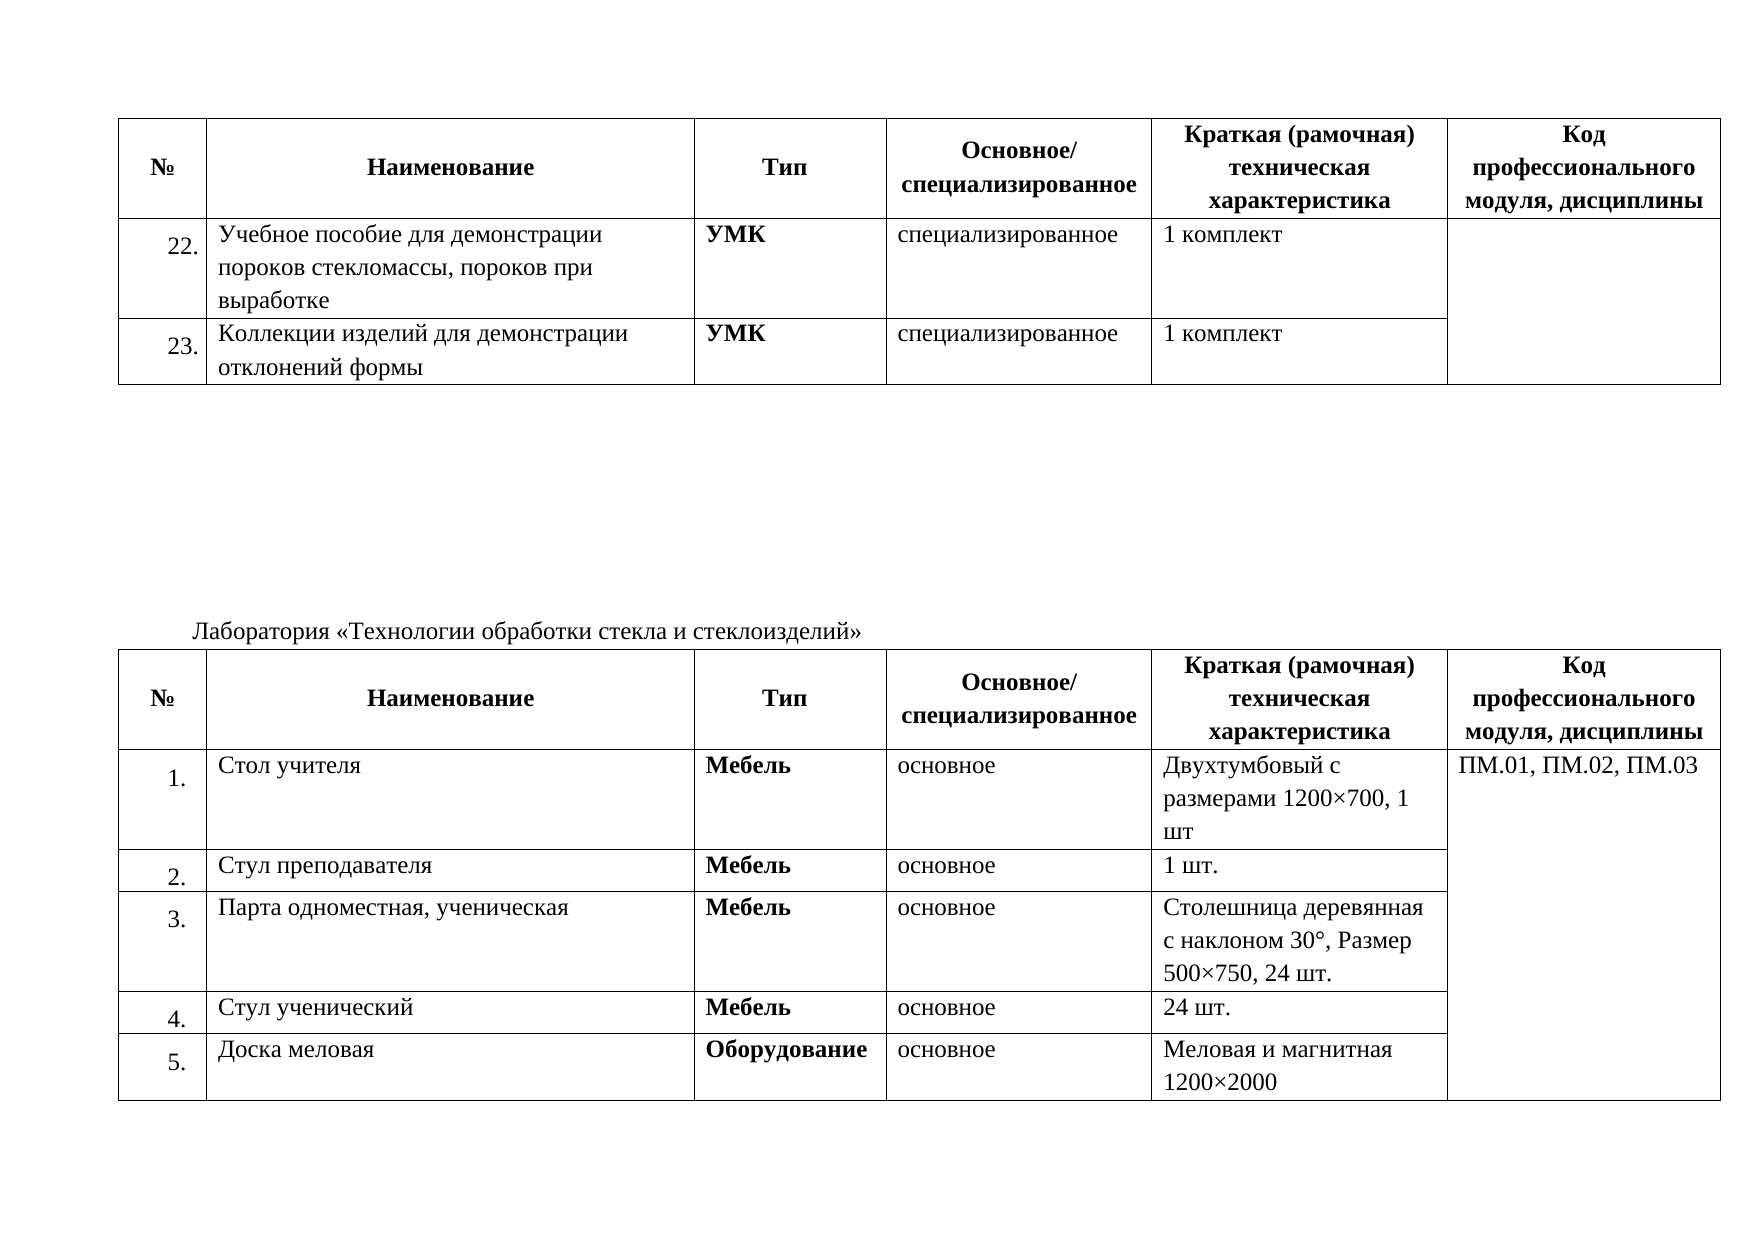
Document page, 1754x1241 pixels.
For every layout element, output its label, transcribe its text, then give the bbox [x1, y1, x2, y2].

table_cell основное [887, 992, 1151, 1033]
table_cell Мебель [695, 992, 886, 1033]
table_cell [119, 219, 206, 317]
table_header Тип [695, 650, 886, 749]
table_cell Оборудование [695, 1034, 886, 1100]
table_header Тип [695, 119, 886, 218]
table_cell 1 комплект [1152, 219, 1447, 317]
table_cell [119, 992, 206, 1033]
table_cell УМК [695, 219, 886, 317]
table_cell УМК [695, 319, 886, 384]
table_cell 24 шт. [1152, 992, 1447, 1033]
table_cell Доска меловая [207, 1034, 694, 1100]
table_cell 1 шт. [1152, 850, 1447, 891]
table_cell специализированное [887, 319, 1151, 384]
text Лаборатория «Технологии обработки стекла и стеклоизделий» [118, 616, 1665, 645]
table_cell Учебное пособие для демонстрации пороков стекломассы, пороков при выработке [207, 219, 694, 317]
table_header № [119, 650, 206, 749]
table_cell Столешница деревянная с наклоном 30°, Размер 500×750, 24 шт. [1152, 892, 1447, 991]
table_cell Парта одноместная, ученическая [207, 892, 694, 991]
table_header Основное/ специализированное [887, 119, 1151, 218]
table_header Основное/ специализированное [887, 650, 1151, 749]
table_cell 1 комплект [1152, 319, 1447, 384]
table_cell [119, 319, 206, 384]
table_cell Меловая и магнитная 1200×2000 [1152, 1034, 1447, 1100]
table_header Краткая (рамочная) техническая характеристика [1152, 650, 1447, 749]
table_header Код профессионального модуля, дисциплины [1448, 119, 1720, 218]
table_cell основное [887, 1034, 1151, 1100]
table_cell Стол учителя [207, 750, 694, 849]
table_cell специализированное [887, 219, 1151, 317]
table_cell [119, 850, 206, 891]
table_cell Стул ученический [207, 992, 694, 1033]
table_cell основное [887, 892, 1151, 991]
table_cell Стул преподавателя [207, 850, 694, 891]
table_cell Коллекции изделий для демонстрации отклонений формы [207, 319, 694, 384]
table_header Краткая (рамочная) техническая характеристика [1152, 119, 1447, 218]
table_cell Мебель [695, 750, 886, 849]
table_header № [119, 119, 206, 218]
table_cell Мебель [695, 892, 886, 991]
table_header Код профессионального модуля, дисциплины [1448, 650, 1720, 749]
table_cell ПМ.01, ПМ.02, ПМ.03 [1448, 750, 1720, 1100]
table_cell основное [887, 750, 1151, 849]
table_cell [119, 1034, 206, 1100]
table_header Наименование [207, 119, 694, 218]
table_cell Мебель [695, 850, 886, 891]
table_cell [119, 750, 206, 849]
table_cell Двухтумбовый с размерами 1200×700, 1 шт [1152, 750, 1447, 849]
table_cell [119, 892, 206, 991]
table_header Наименование [207, 650, 694, 749]
table_cell основное [887, 850, 1151, 891]
